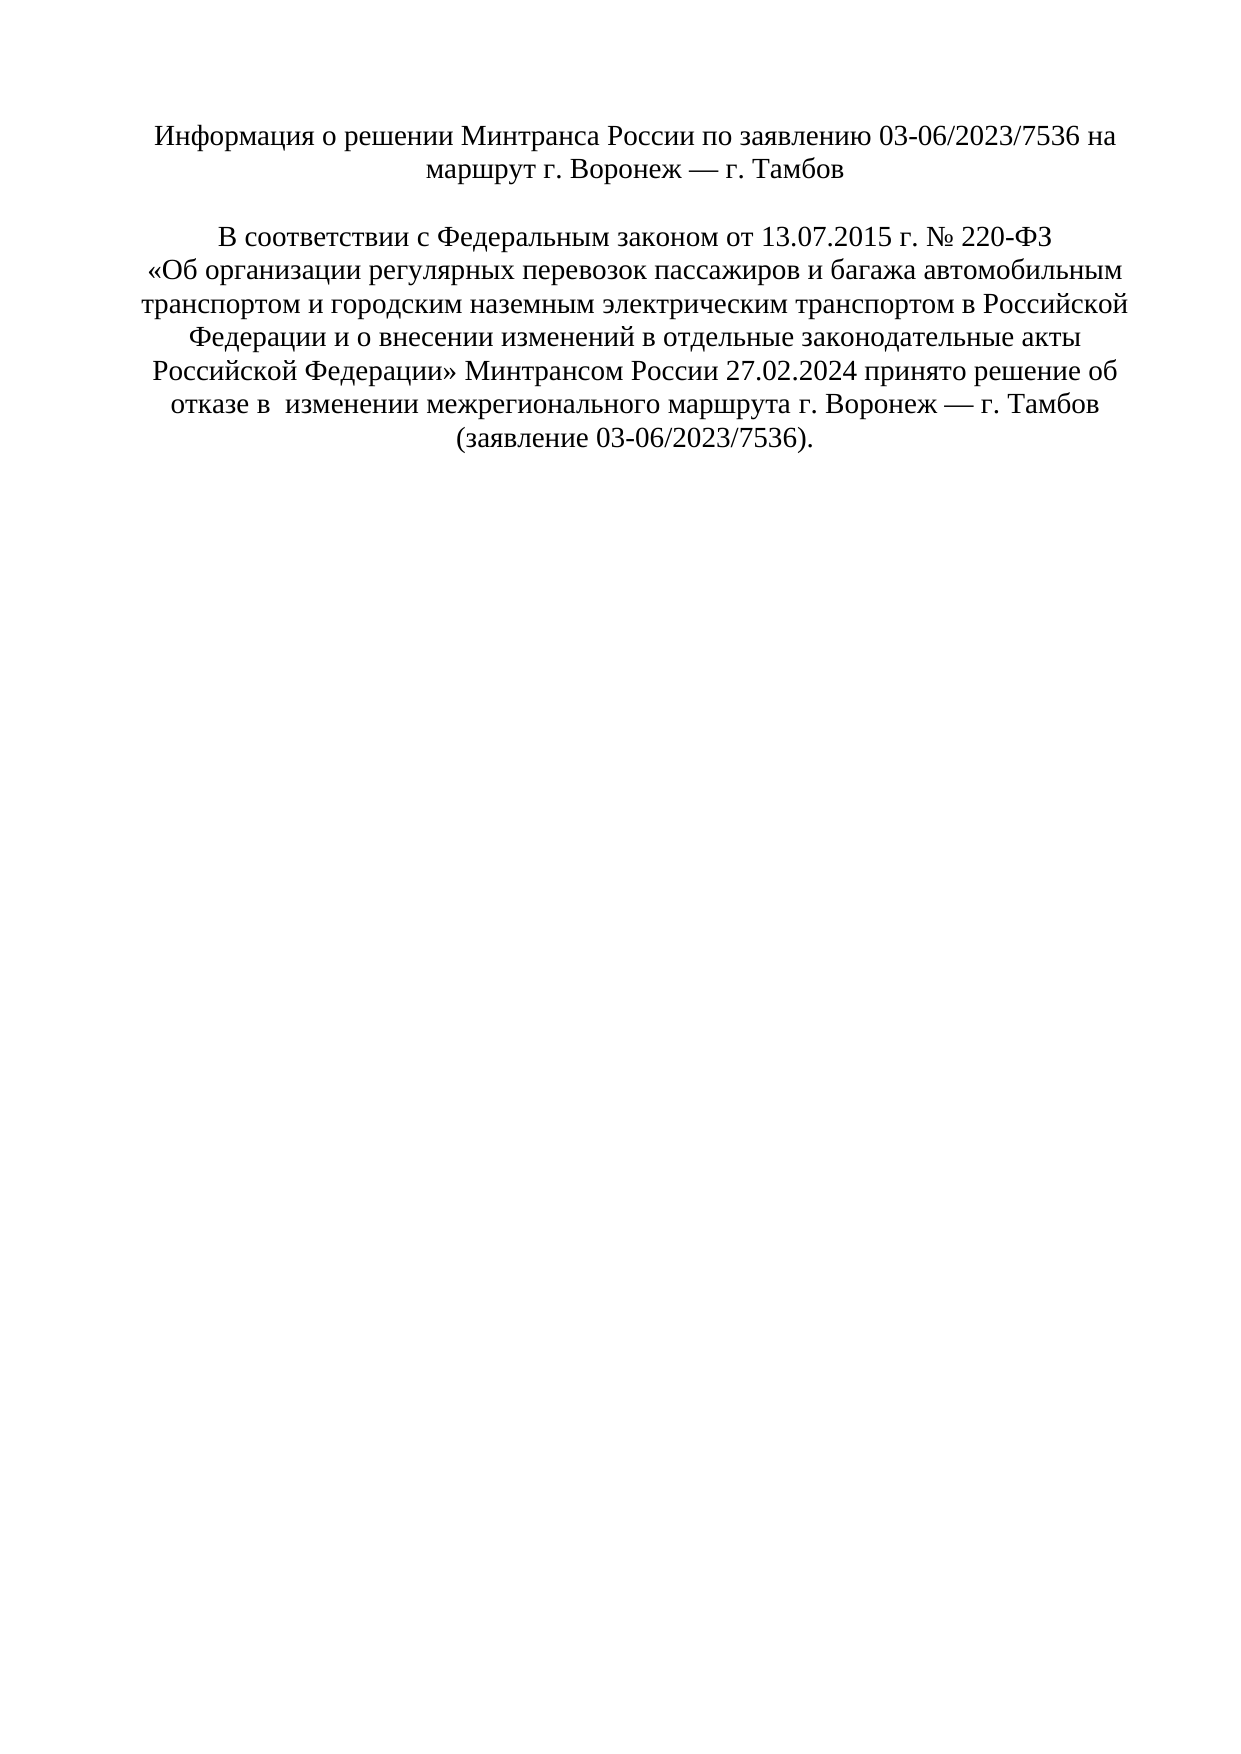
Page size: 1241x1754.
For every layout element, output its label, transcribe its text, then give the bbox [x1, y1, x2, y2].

text В соответствии с Федеральным законом от 13.07.2015 г. № 220-ФЗ «Об организации регулярных перевозок пассажиров и багажа автомобильным транспортом и городским наземным электрическим транспортом в Российской Федерации и о внесении изменений в отдельные законодательные акты Российской Федерации» Минтрансом России 27.02.2024 принято решение об отказе в изменении межрегионального маршрута г. Воронеж — г. Тамбов (заявление 03-06/2023/7536). [118, 219, 1152, 453]
text Информация о решении Минтранса России по заявлению 03-06/2023/7536 на маршрут г. Воронеж — г. Тамбов [118, 118, 1152, 185]
